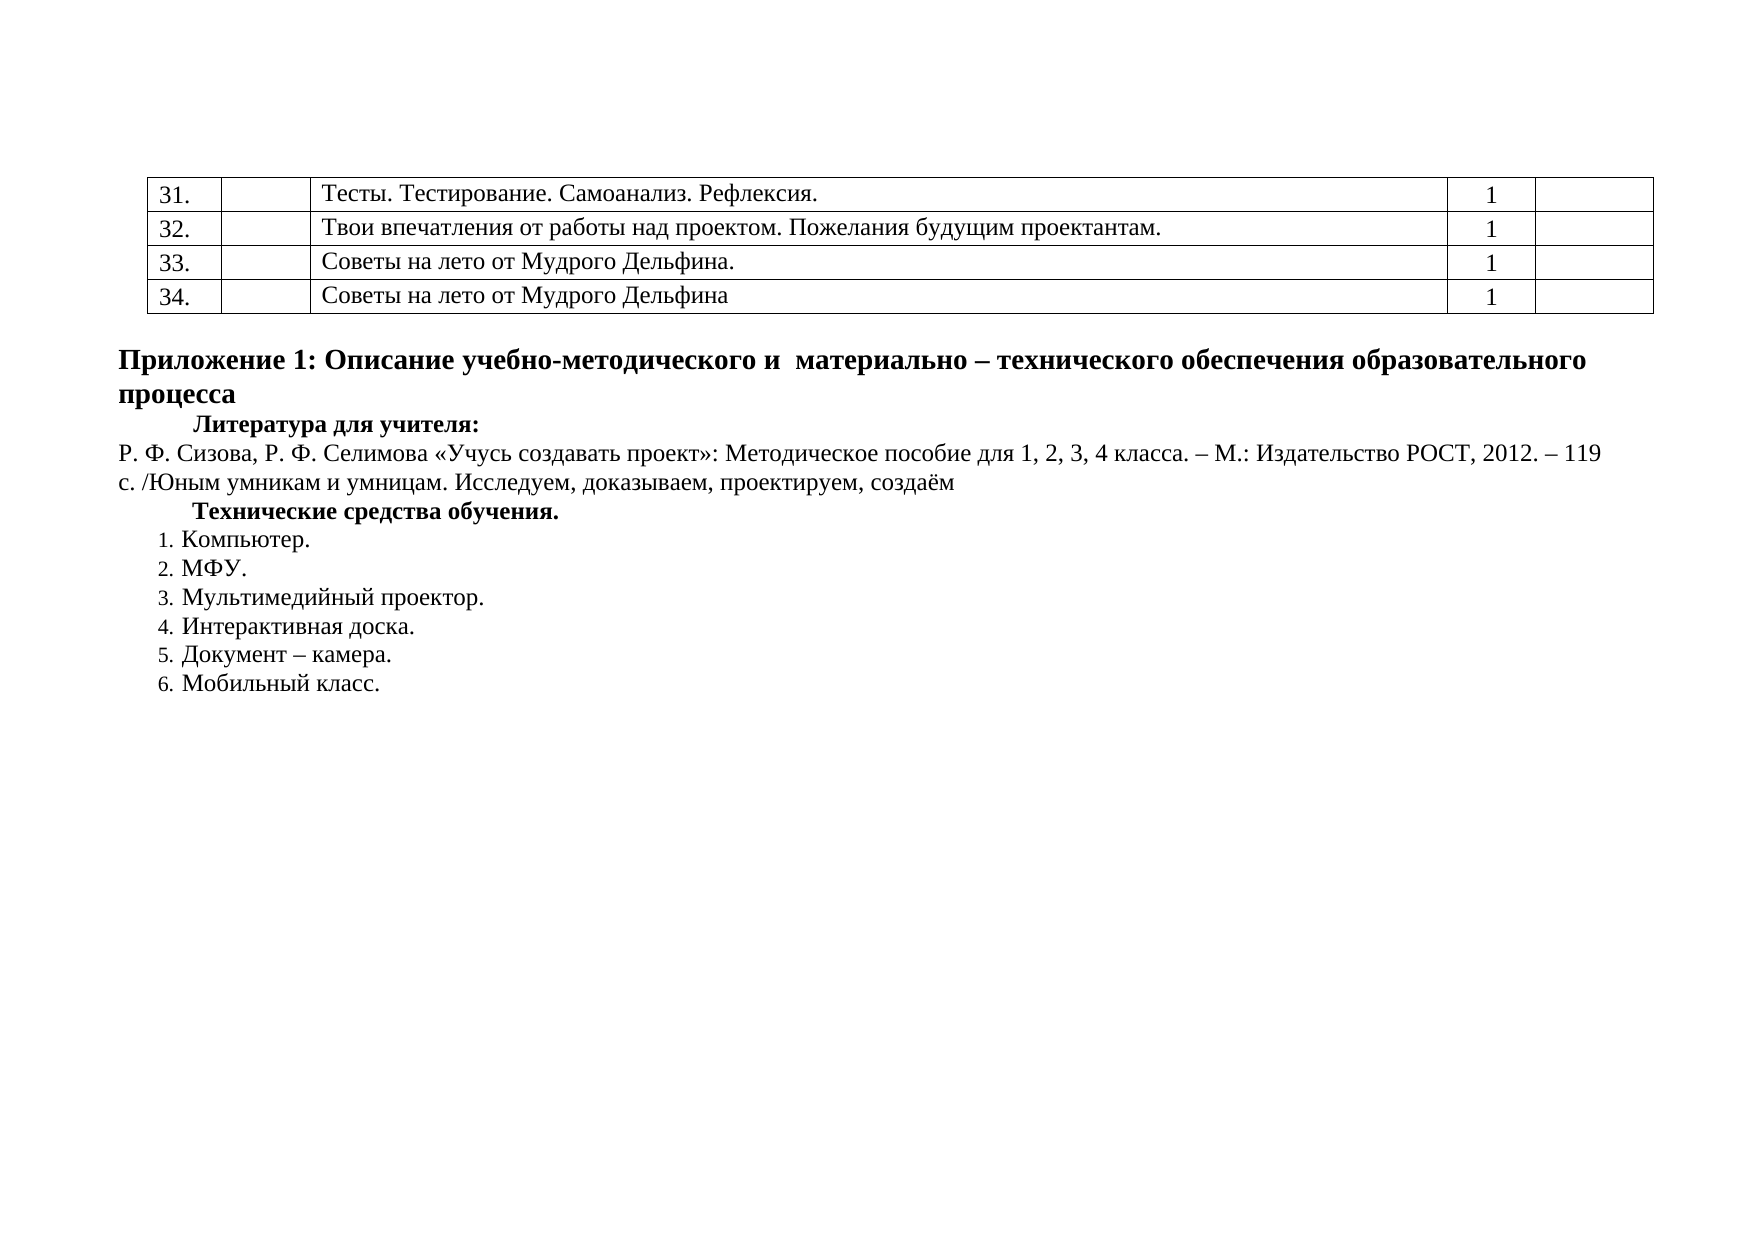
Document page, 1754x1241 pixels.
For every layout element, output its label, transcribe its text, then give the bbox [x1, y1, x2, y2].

table_cell Советы на лето от Мудрого Дельфина [311, 280, 1447, 313]
table_cell [148, 246, 221, 279]
table_cell Советы на лето от Мудрого Дельфина. [311, 246, 1447, 279]
list Документ – камера. [120, 639, 1636, 668]
table_cell [148, 178, 221, 211]
text Р. Ф. Сизова, Р. Ф. Селимова «Учусь создавать проект»: Методическое пособие для 1, 2, 3, 4 класса. – М.: Издательство РОСТ, 2012. – 119 с. /Юным умникам и умницам. Исследуем, доказываем, проектируем, создаём [118, 438, 1636, 496]
table_cell [1536, 212, 1653, 245]
list Мультимедийный проектор. [120, 582, 1636, 611]
table_cell Твои впечатления от работы над проектом. Пожелания будущим проектантам. [311, 212, 1447, 245]
list Мобильный класс. [120, 668, 1636, 697]
table_cell [222, 178, 310, 211]
table_cell 1 [1448, 178, 1535, 211]
table_cell [222, 246, 310, 279]
text Технические средства обучения. [120, 496, 1636, 524]
table_cell 1 [1448, 246, 1535, 279]
text Литература для учителя: [193, 409, 1636, 438]
text Приложение 1: Описание учебно-методического и материально – технического обеспечения образовательного процесса [118, 342, 1636, 409]
table_cell [1536, 246, 1653, 279]
list Компьютер. [120, 524, 1636, 553]
table_cell [1536, 178, 1653, 211]
list Интерактивная доска. [120, 611, 1636, 639]
table_cell [148, 280, 221, 313]
table_cell [148, 212, 221, 245]
table_cell 1 [1448, 212, 1535, 245]
table_cell Тесты. Тестирование. Самоанализ. Рефлексия. [311, 178, 1447, 211]
table_cell 1 [1448, 280, 1535, 313]
table_cell [222, 280, 310, 313]
list МФУ. [120, 553, 1636, 582]
table_cell [222, 212, 310, 245]
table_cell [1536, 280, 1653, 313]
